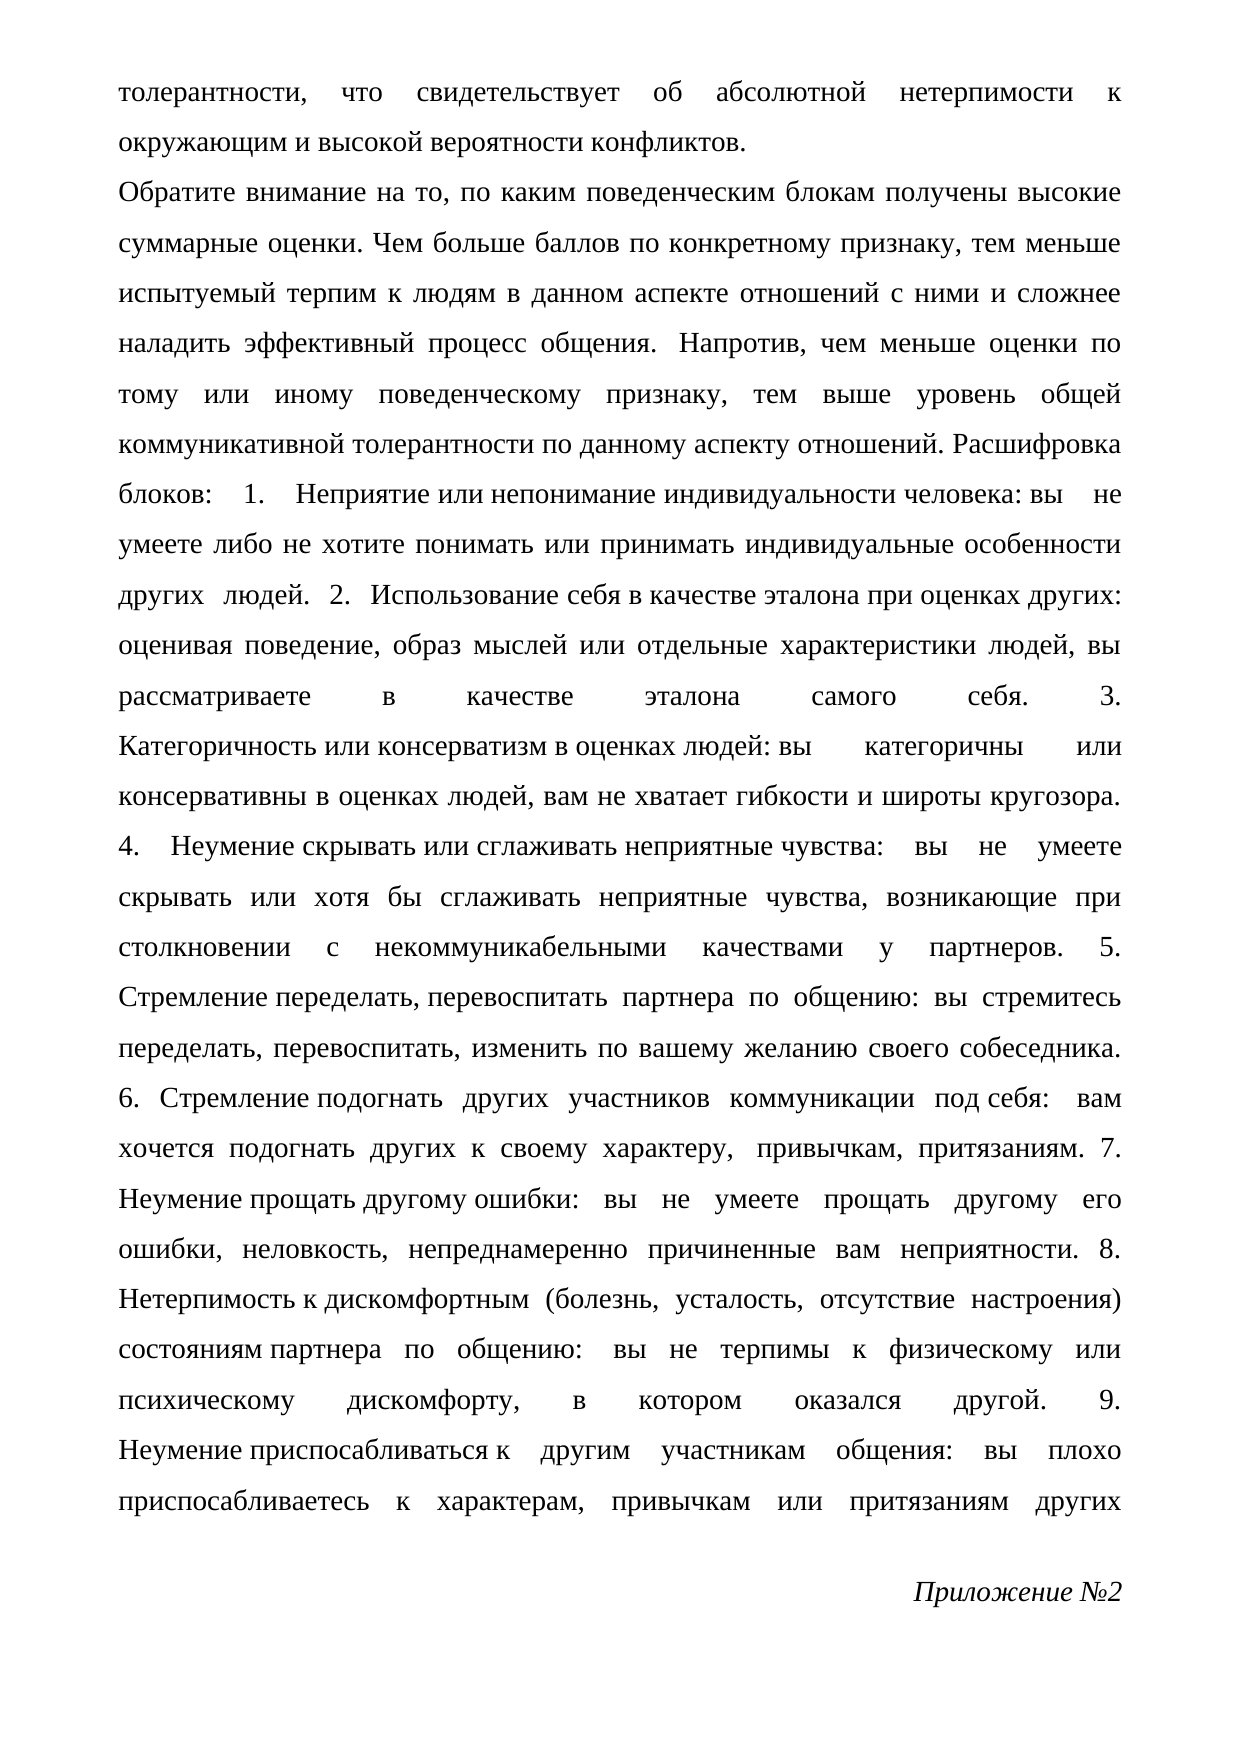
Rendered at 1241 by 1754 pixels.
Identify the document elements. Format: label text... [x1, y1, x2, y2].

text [118, 74, 1122, 158]
text Обратите внимание на то, по каким поведенческим блокам получены высокие суммарные оценки. Чем больше баллов по конкретному признаку, тем меньше испытуемый терпим к людям в данном аспекте отношений с ними и сложнее наладить эффективный процесс общения. Напротив, чем меньше оценки по тому или иному поведенческому признаку, тем выше уровень общей коммуникативной толерантности по данному аспекту отношений. Расшифровка блоков: 1. Неприятие или непонимание индивидуальности человека: вы не умеете либо не хотите понимать или принимать индивидуальные особенности других людей. 2. Использование себя в качестве эталона при оценках других: оценивая поведение, образ мыслей или отдельные характеристики людей, вы рассматриваете в качестве эталона самого себя. 3. Категоричность или консерватизм в оценках людей: вы категоричны или консервативны в оценках людей, вам не хватает гибкости и широты кругозора. 4. Неумение скрывать или сглаживать неприятные чувства: вы не умеете скрывать или хотя бы сглаживать неприятные чувства, возникающие при столкновении с некоммуникабельными качествами у партнеров. 5. Стремление переделать, перевоспитать партнера по общению: вы стремитесь переделать, перевоспитать, изменить по вашему желанию своего собеседника. 6. Стремление подогнать других участников коммуникации под себя: вам хочется подогнать других к своему характеру, привычкам, притязаниям. 7. Неумение прощать другому ошибки: вы не умеете прощать другому его ошибки, неловкость, непреднамеренно причиненные вам неприятности. 8. Нетерпимость к дискомфортным (болезнь, усталость, отсутствие настроения) состояниям партнера по общению: вы не терпимы к физическому или психическому дискомфорту, в котором оказался другой. 9. Неумение приспосабливаться к другим участникам общения: вы плохо приспосабливаетесь к характерам, привычкам или притязаниям других [118, 174, 1122, 1559]
text Приложение №2 [118, 1574, 1122, 1607]
